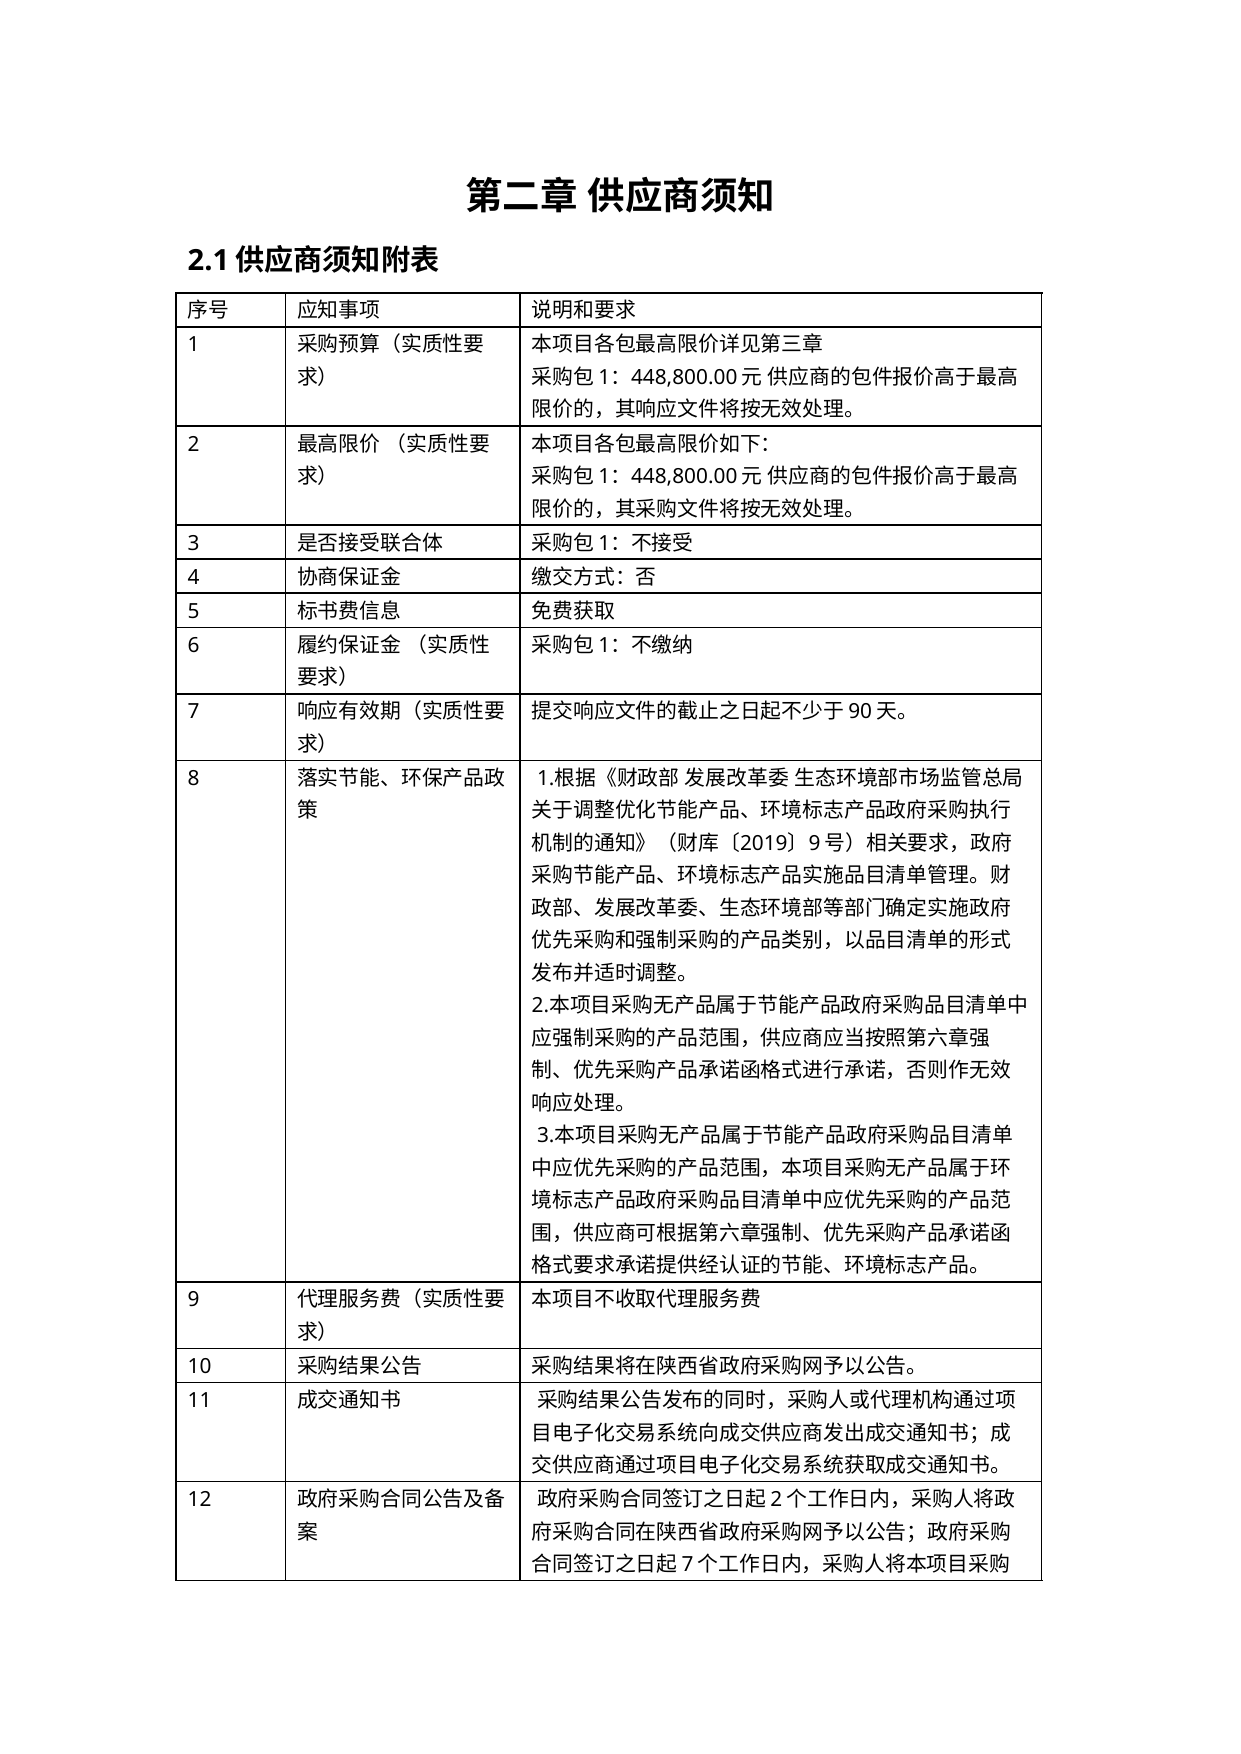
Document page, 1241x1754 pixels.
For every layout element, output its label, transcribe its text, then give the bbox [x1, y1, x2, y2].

table_cell 7 [177, 695, 285, 759]
table_cell 采购预算（实质性要求） [286, 328, 519, 425]
table_cell 响应有效期（实质性要求） [286, 695, 519, 759]
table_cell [521, 1482, 1041, 1580]
table_cell 1.根据《财政部 发展改革委 生态环境部市场监管总局关于调整优化节能产品、环境标志产品政府采购执行机制的通知》（财库〔2019〕9号）相关要求，政府采购节能产品、环境标志产品实施品目清单管理。财政部、发展改革委、生态环境部等部门确定实施政府优先采购和强制采购的产品类别，以品目清单的形式发布并适时调整。 2.本项目采购无产品属于节能产品政府采购品目清单中应强制采购的产品范围，供应商应当按照第六章强制、优先采购产品承诺函格式进行承诺，否则作无效响应处理。 3.本项目采购无产品属于节能产品政府采购品目清单中应优先采购的产品范围，本项目采购无产品属于环境标志产品政府采购品目清单中应优先采购的产品范围，供应商可根据第六章强制、优先采购产品承诺函格式要求承诺提供经认证的节能、环境标志产品。 [521, 761, 1041, 1281]
table_header 说明和要求 [521, 294, 1041, 326]
table_cell 最高限价 （实质性要求） [286, 427, 519, 524]
table_header 序号 [177, 294, 285, 326]
table_cell 本项目各包最高限价详见第三章 采购包1：448,800.00元 供应商的包件报价高于最高限价的，其响应文件将按无效处理。 [521, 328, 1041, 425]
table_cell 落实节能、环保产品政策 [286, 761, 519, 1281]
table_cell 10 [177, 1349, 285, 1382]
table_cell 采购结果将在陕西省政府采购网予以公告。 [521, 1349, 1041, 1382]
table_cell 1 [177, 328, 285, 425]
table_cell 采购结果公告 [286, 1349, 519, 1382]
table_cell 履约保证金 （实质性要求） [286, 628, 519, 693]
table_cell 2 [177, 427, 285, 524]
table_cell 3 [177, 526, 285, 558]
table_cell 协商保证金 [286, 560, 519, 592]
table_cell 成交通知书 [286, 1383, 519, 1481]
table_cell 免费获取 [521, 594, 1041, 626]
table_cell 采购包1：不缴纳 [521, 628, 1041, 693]
table_cell 缴交方式：否 [521, 560, 1041, 592]
table_cell 12 [177, 1482, 285, 1580]
table_cell 采购结果公告发布的同时，采购人或代理机构通过项目电子化交易系统向成交供应商发出成交通知书；成交供应商通过项目电子化交易系统获取成交通知书。 [521, 1383, 1041, 1481]
table_cell 5 [177, 594, 285, 626]
table_cell 本项目不收取代理服务费 [521, 1283, 1041, 1348]
table_cell 4 [177, 560, 285, 592]
table_cell 代理服务费（实质性要求） [286, 1283, 519, 1348]
text 第二章 供应商须知 [187, 162, 1053, 227]
table_cell 9 [177, 1283, 285, 1348]
table_cell 是否接受联合体 [286, 526, 519, 558]
table_cell 本项目各包最高限价如下： 采购包1：448,800.00元 供应商的包件报价高于最高限价的，其采购文件将按无效处理。 [521, 427, 1041, 524]
table_cell 政府采购合同公告及备案 [286, 1482, 519, 1580]
table_cell 8 [177, 761, 285, 1281]
table_cell 提交响应文件的截止之日起不少于90天。 [521, 695, 1041, 759]
table_header 应知事项 [286, 294, 519, 326]
text 2.1供应商须知附表 [187, 227, 1053, 292]
table_cell 标书费信息 [286, 594, 519, 626]
table_cell 6 [177, 628, 285, 693]
table_cell 11 [177, 1383, 285, 1481]
table_cell 采购包1：不接受 [521, 526, 1041, 558]
